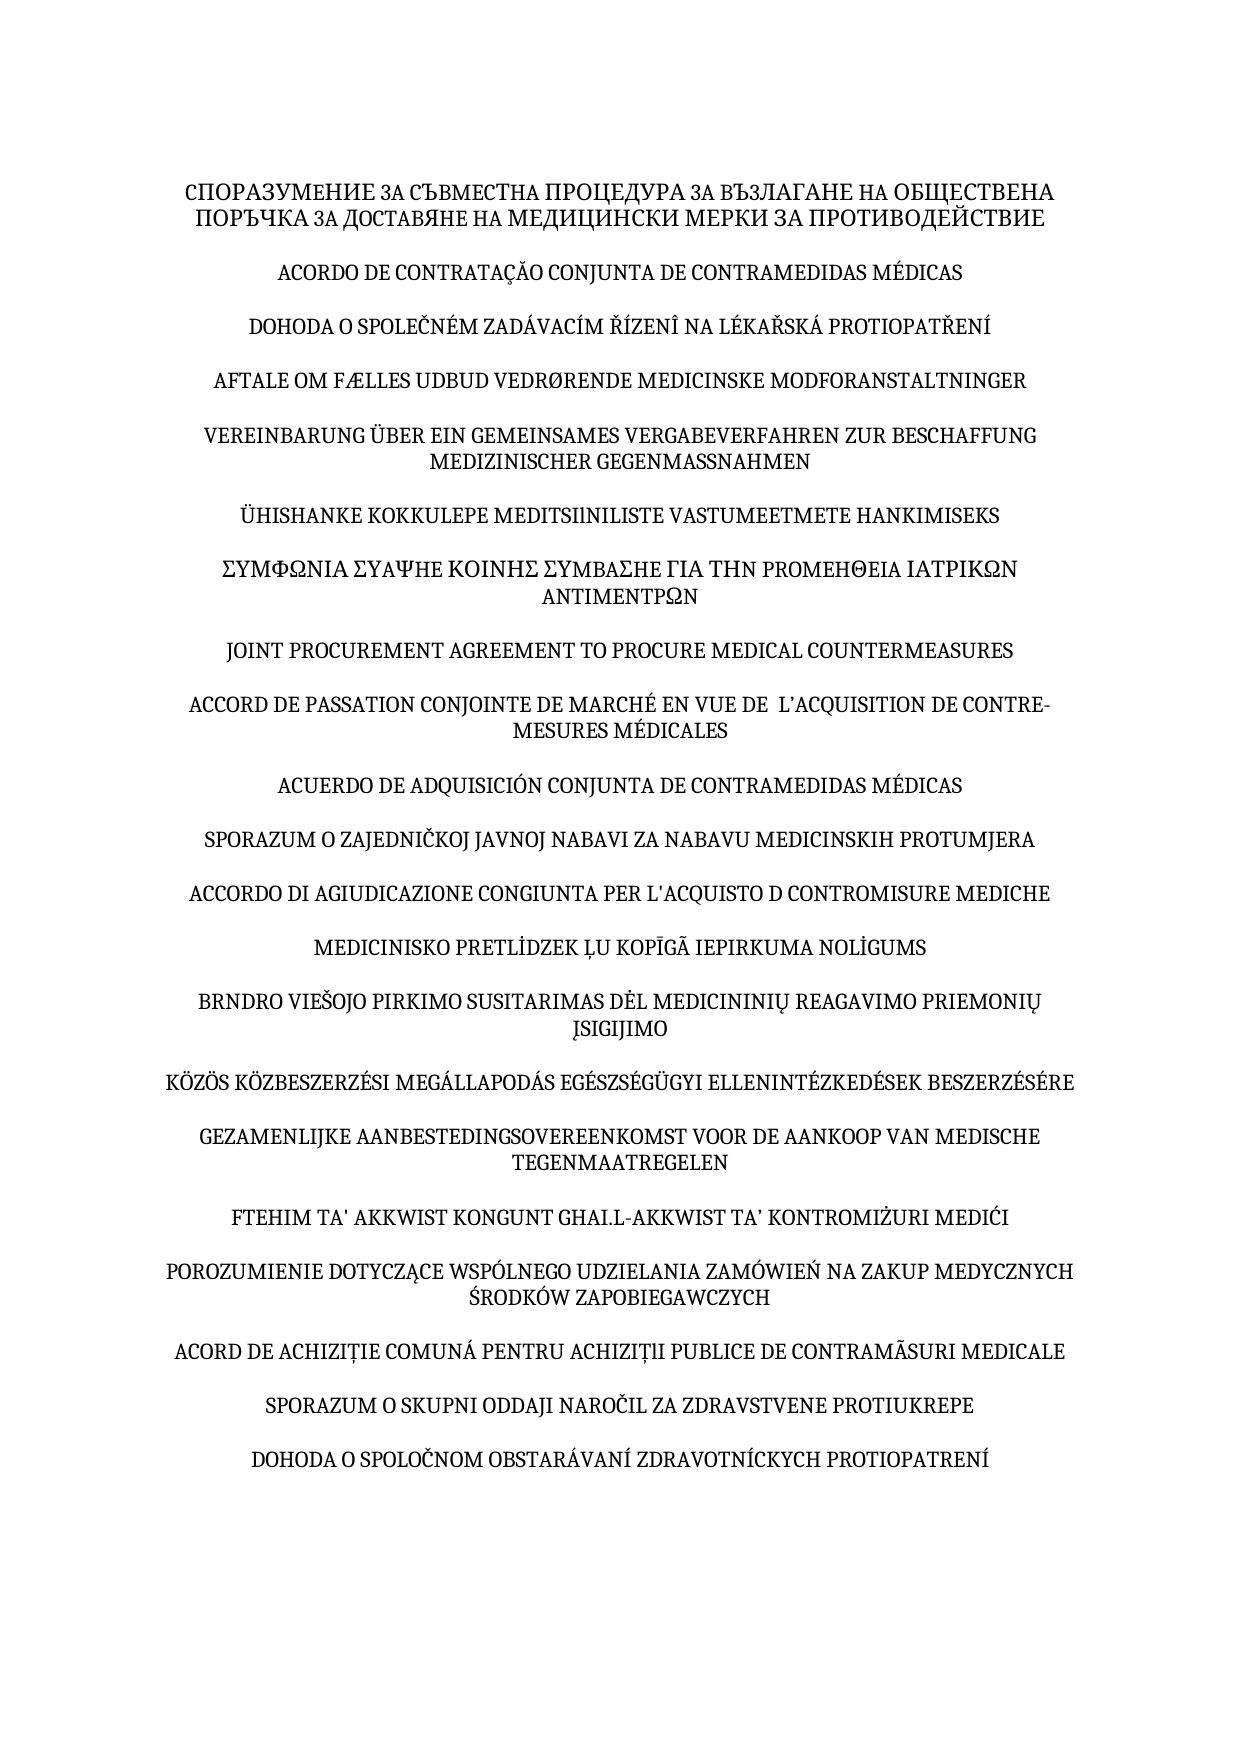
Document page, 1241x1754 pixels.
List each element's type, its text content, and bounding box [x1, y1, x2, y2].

text FTEHIM TA' AKKWIST KONGUNT GHAI.L-AKKWIST TA’ KONTROMIŻURI MEDIĆI [150, 1204, 1090, 1231]
text ACCORD DE PASSATION CONJOINTE DE MARCHÉ EN VUE DE L’ACQUISITION DE CONTRE-MESURES MÉDICALES [150, 692, 1090, 744]
text ΣΥΜΦΩΝΙΑ ΣΥAΨHE ΚΟΙΝΗΣ ΣΥMBAΣHE ΓΙΑ ΤΗN PROMEHΘEIA ΙΑΤΡΙΚΩΝ ANTIMENTPΩN [150, 557, 1090, 610]
text ACORD DE ACHIZIȚIE COMUNÁ PENTRU ACHIZIȚlI PUBLICE DE CONTRAMÃSURI MEDICALE [150, 1339, 1090, 1365]
text MEDICINISKO PRETLİDZEK ĻU KOPĪGÃ IEPIRKUMA NOLİGUMS [150, 935, 1090, 961]
text ÜHISHANKE KOKKULEPE MEDITSIlNILISTE VASTUMEETMETE HANKIMISEKS [150, 503, 1090, 529]
text KÖZÖS KÖZBESZERZÉSI MEGÁLLAPODÁS EGÉSZSÉGÜGYI ELLENINTÉZKEDÉSEK BESZERZÉSÉRE [150, 1069, 1090, 1096]
text ACCORDO DI AGIUDICAZIONE CONGIUNTA PER L'ACQUISTO D CONTROMISURE MEDICHE [150, 881, 1090, 907]
text SPORAZUM O SKUPNI ODDAJI NAROČIL ZA ZDRAVSTVENE PROTIUKREPE [150, 1393, 1090, 1419]
text SPORAZUM O ZAJEDNIČKOJ JAVNOJ NABAVI ZA NABAVU MEDICINSKIH PROTUMJERA [150, 827, 1090, 853]
text DOHODA O SPOLOČNOM OBSTARÁVANÍ ZDRAVOTNÍCKYCH PROTIOPATRENÍ [150, 1447, 1090, 1474]
text GEZAMENLIJKE AANBESTEDINGSOVEREENKOMST VOOR DE AANKOOP VAN MEDISCHE TEGENMAATREGELEN [150, 1124, 1090, 1176]
text AFTALE OM FÆLLES UDBUD VEDRØRENDE MEDICINSKE MODFORANSTALTNINGER [150, 368, 1090, 395]
text JOINT PROCUREMENT AGREEMENT TO PROCURE MEDICAL COUNTERMEASURES [150, 638, 1090, 664]
text ACUERDO DE ADQUISICIÓN CONJUNTA DE CONTRAMEDIDAS MÉDICAS [150, 772, 1090, 799]
text POROZUMIENIE DOTYCZĄCE WSPÓLNEGO UDZIELANIA ZAMÓWIEŃ NA ZAKUP MEDYCZNYCH ŚRODKÓW ZAPOBIEGAWCZYCH [150, 1258, 1090, 1311]
text ACORDO DE CONTRATAÇĂO CONJUNTA DE CONTRAMEDIDAS MÉDICAS [150, 260, 1090, 286]
text VEREINBARUNG ÜBER EIN GEMEINSAMES VERGABEVERFAHREN ZUR BESCHAFFUNG MEDIZINISCHER GEGENMASSNAHMEN [150, 422, 1090, 475]
text DOHODA O SPOLEČNÉM ZADÁVACÍM ŘÍZENÎ NA LÉKAŘSKÁ PROTIOPATŘENÍ [150, 314, 1090, 341]
text BRNDRO VIEŠOJO PIRKIMO SUSITARIMAS DĖL MEDICININIŲ REAGAVIMO PRIEMONIŲ ĮSIGIJIMO [150, 989, 1090, 1042]
text CПОРАЗУМEНИЕ 3A CЪBMECТHA ПРОЦЕДУРА 3A BЪ3ЛАГАНЕ HA ОБЩЕСТВЕНА ПОРЪЧКА 3A ДOCTABЯHE HA МЕДИЦИНСКИ МЕРКИ ЗА ПРОТИВОДЕЙСТВИЕ [150, 179, 1090, 232]
